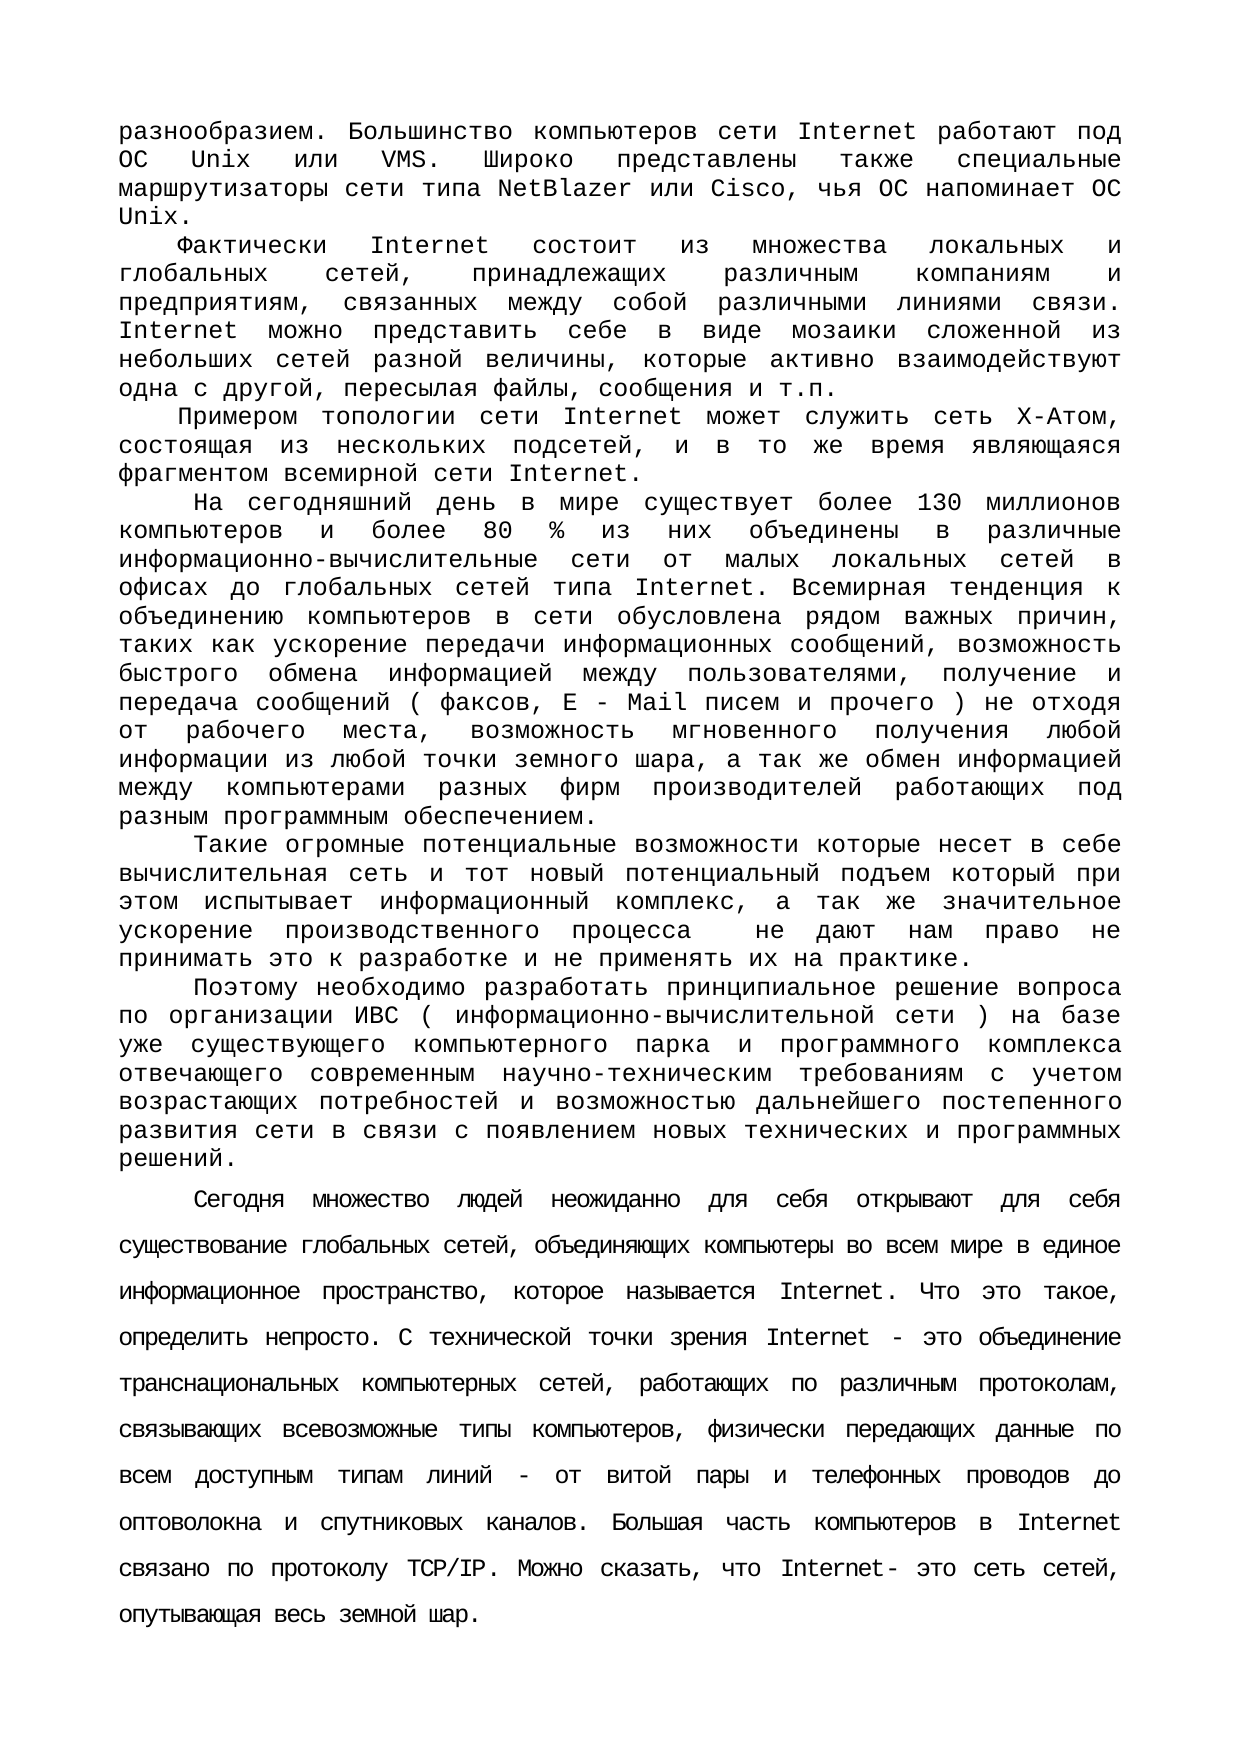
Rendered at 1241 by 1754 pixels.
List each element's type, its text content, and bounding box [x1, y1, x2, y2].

text Поэтому необходимо разработать принципиальное решение вопроса по организации ИВС ( информационно-вычислительной сети ) на базе уже существующего компьютерного парка и программного комплекса отвечающего современным научно-техническим требованиям с учетом возрастающих потребностей и возможностью дальнейшего постепенного развития сети в связи с появлением новых технических и программных решений. [118, 974, 1122, 1174]
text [118, 118, 1122, 232]
text На сегодняшний день в мире существует более 130 миллионов компьютеров и более 80 % из них объединены в различные информационно-вычислительные сети от малых локальных сетей в офисах до глобальных сетей типа Internet. Всемирная тенденция к объединению компьютеров в сети обусловлена рядом важных причин, таких как ускорение передачи информационных сообщений, возможность быстрого обмена информацией между пользователями, получение и передача сообщений ( факсов, E - Mail писем и прочего ) не отходя от рабочего места, возможность мгновенного получения любой информации из любой точки земного шара, а так же обмен информацией между компьютерами разных фирм производителей работающих под разным программным обеспечением. [118, 489, 1122, 832]
text Сегодня множество людей неожиданно для себя открывают для себя существование глобальных сетей, объединяющих компьютеры во всем мире в единое информационное пространство, которое называется Internet. Что это такое, определить непросто. С технической точки зрения Internet - это объединение транснациональных компьютерных сетей, работающих по различным протоколам, связывающих всевозможные типы компьютеров, физически передающих данные по всем доступным типам линий - от витой пары и телефонных проводов до оптоволокна и спутниковых каналов. Большая часть компьютеров в Internet связано по протоколу TCP/IP. Можно сказать, что Internet- это сеть сетей, опутывающая весь земной шар. [118, 1187, 1122, 1632]
text Фактически Internet состоит из множества локальных и глобальных сетей, принадлежащих различным компаниям и предприятиям, связанных между собой различными линиями связи. Internet можно представить себе в виде мозаики сложенной из небольших сетей разной величины, которые активно взаимодействуют одна с другой, пересылая файлы, сообщения и т.п. [118, 232, 1122, 403]
text Такие огромные потенциальные возможности которые несет в себе вычислительная сеть и тот новый потенциальный подъем который при этом испытывает информационный комплекс, а так же значительное ускорение производственного процесса не дают нам право не принимать это к разработке и не применять их на практике. [118, 832, 1122, 974]
text Примером топологии сети Internet может служить сеть Х-Атом, состоящая из нескольких подсетей, и в то же время являющаяся фрагментом всемирной сети Internet. [118, 403, 1122, 489]
